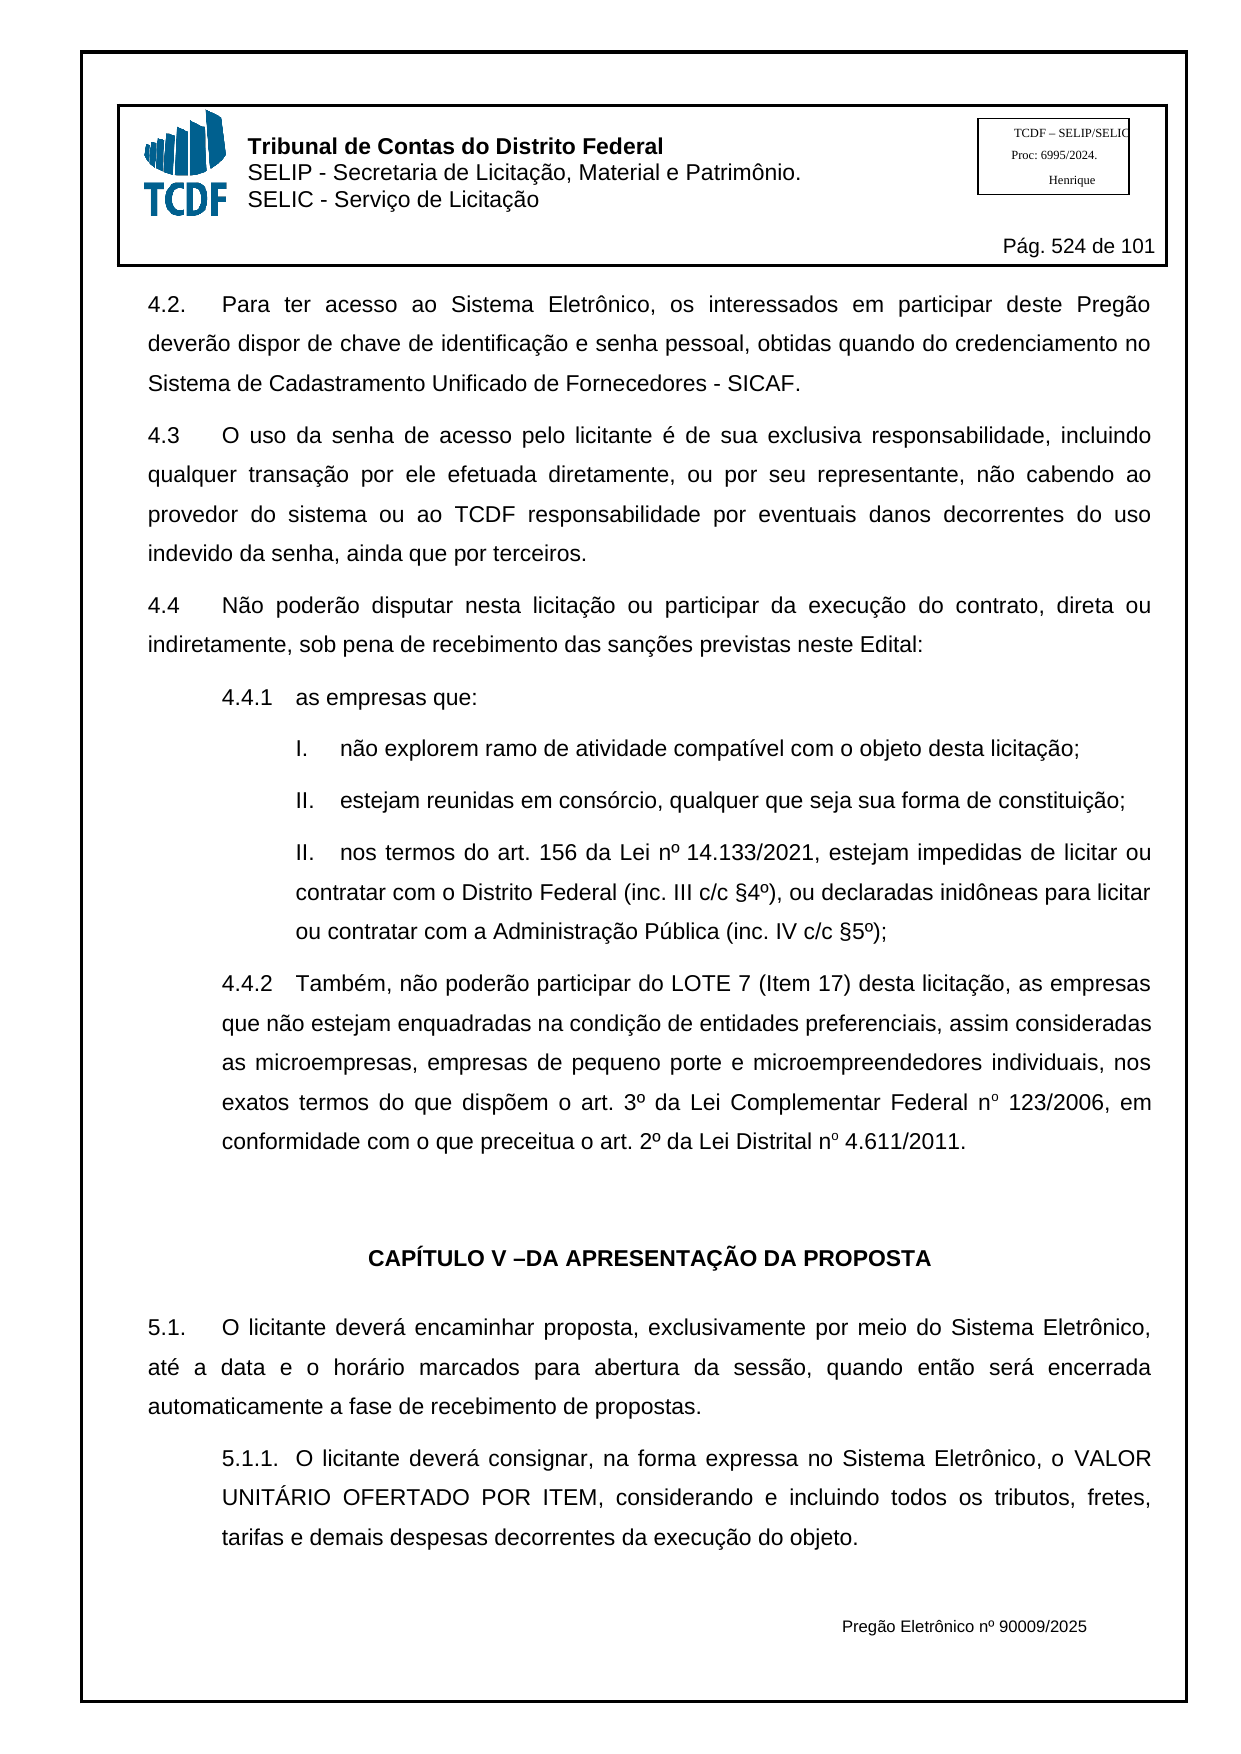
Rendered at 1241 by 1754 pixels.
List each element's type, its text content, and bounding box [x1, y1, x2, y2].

text 5.1. O licitante deverá encaminhar proposta, exclusivamente por meio do Sistema Eletrônico, até a data e o horário marcados para abertura da sessão, quando então será encerrada automaticamente a fase de recebimento de propostas. [148, 1314, 1152, 1419]
text 4.3 O uso da senha de acesso pelo licitante é de sua exclusiva responsabilidade, incluindo qualquer transação por ele efetuada diretamente, ou por seu representante, não cabendo ao provedor do sistema ou ao TCDF responsabilidade por eventuais danos decorrentes do uso indevido da senha, ainda que por terceiros. [148, 422, 1152, 566]
text I. não explorem ramo de atividade compatível com o objeto desta licitação; [295, 735, 1152, 762]
text II. nos termos do art. 156 da Lei nº 14.133/2021, estejam impedidas de licitar ou contratar com o Distrito Federal (inc. III c/c §4º), ou declaradas inidôneas para licitar ou contratar com a Administração Pública (inc. IV c/c §5º); [295, 839, 1152, 945]
text 4.4.1 as empresas que: [222, 683, 1152, 710]
text 4.4 Não poderão disputar nesta licitação ou participar da execução do contrato, direta ou indiretamente, sob pena de recebimento das sanções previstas neste Edital: [148, 592, 1152, 658]
text II. estejam reunidas em consórcio, qualquer que seja sua forma de constituição; [295, 787, 1152, 814]
text CAPÍTULO v –DA APRESENTAÇÃO DA PROPOSTA [148, 1245, 1152, 1272]
picture [129, 107, 241, 218]
text 5.1.1. O licitante deverá consignar, na forma expressa no Sistema Eletrônico, o VALOR UNITÁRIO OFERTADO POR ITEM, considerando e incluindo todos os tributos, fretes, tarifas e demais despesas decorrentes da execução do objeto. [222, 1445, 1152, 1550]
text 4.4.2 Também, não poderão participar do LOTE 7 (Item 17) desta licitação, as empresas que não estejam enquadradas na condição de entidades preferenciais, assim consideradas as microempresas, empresas de pequeno porte e microempreendedores individuais, nos exatos termos do que dispõem o art. 3º da Lei Complementar Federal no 123/2006, em conformidade com o que preceitua o art. 2º da Lei Distrital no 4.611/2011. [222, 970, 1152, 1154]
text 4.2. Para ter acesso ao Sistema Eletrônico, os interessados em participar deste Pregão deverão dispor de chave de identificação e senha pessoal, obtidas quando do credenciamento no Sistema de Cadastramento Unificado de Fornecedores - SICAF. [148, 291, 1152, 396]
